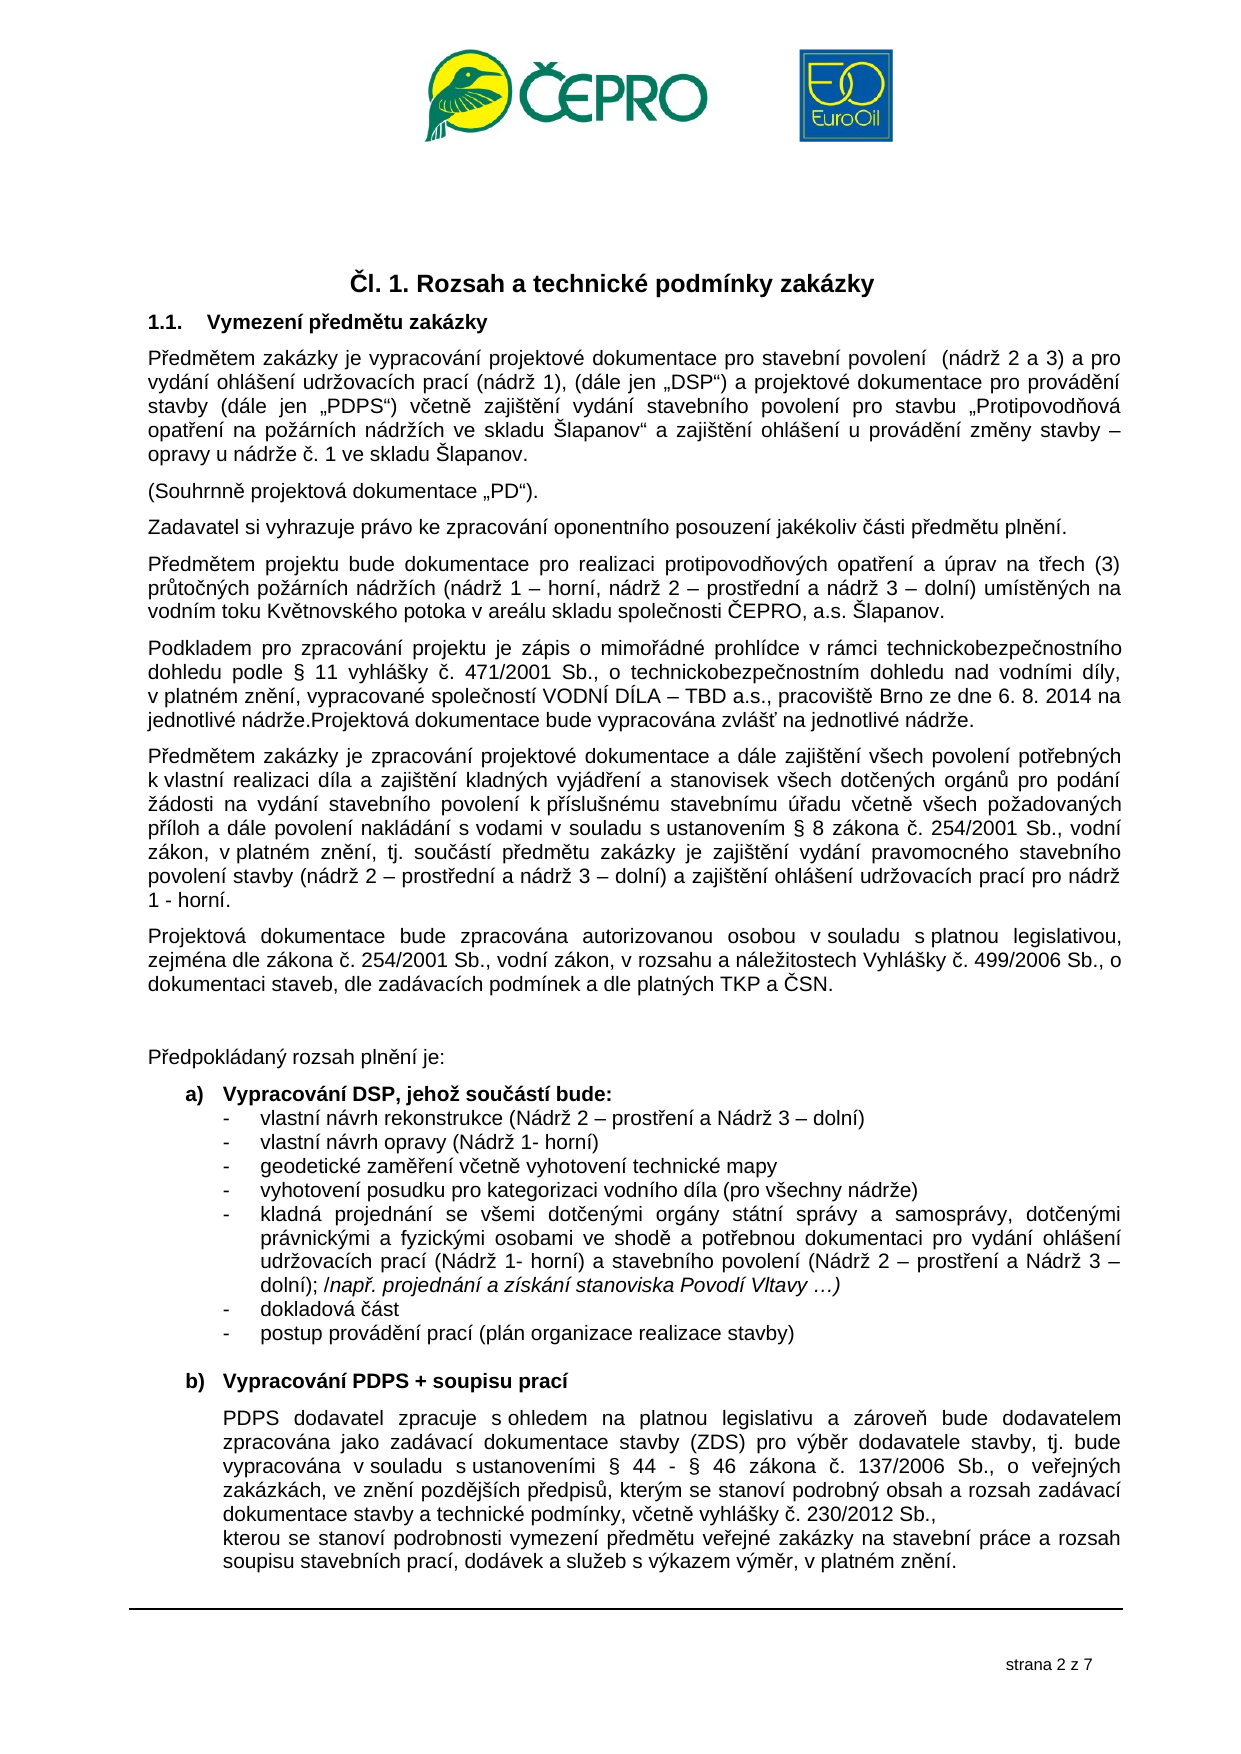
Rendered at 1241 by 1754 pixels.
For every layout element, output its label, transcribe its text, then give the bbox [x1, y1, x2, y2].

list kterou se stanoví podrobnosti vymezení předmětu veřejné zakázky na stavební práce a rozsah soupisu stavebních prací, dodávek a služeb s výkazem výměr, v platném znění. [223, 1525, 1122, 1573]
list vyhotovení posudku pro kategorizaci vodního díla (pro všechny nádrže) [223, 1177, 1122, 1201]
subtitle Vymezení předmětu zakázky [148, 310, 1122, 334]
list vlastní návrh opravy (Nádrž 1- horní) [223, 1129, 1122, 1153]
list Vypracování DSP, jehož součástí bude: [185, 1082, 1122, 1106]
picture [424, 49, 893, 142]
list PDPS dodavatel zpracuje s ohledem na platnou legislativu a zároveň bude dodavatelem zpracována jako zadávací dokumentace stavby (ZDS) pro výběr dodavatele stavby, tj. bude vypracována v souladu s ustanoveními § 44 - § 46 zákona č. 137/2006 Sb., o veřejných zakázkách, ve znění pozdějších předpisů, kterým se stanoví podrobný obsah a rozsah zadávací dokumentace stavby a technické podmínky, včetně vyhlášky č. 230/2012 Sb., [223, 1406, 1122, 1525]
text Předmětem projektu bude dokumentace pro realizaci protipovodňových opatření a úprav na třech (3) průtočných požárních nádržích (nádrž 1 – horní, nádrž 2 – prostřední a nádrž 3 – dolní) umístěných na vodním toku Květnovského potoka v areálu skladu společnosti ČEPRO, a.s. Šlapanov. [148, 551, 1122, 623]
text (Souhrnně projektová dokumentace „PD“). [148, 478, 1122, 502]
text Rozsah a technické podmínky zakázky [102, 268, 1122, 297]
list Vypracování PDPS + soupisu prací [185, 1369, 1122, 1393]
list postup provádění prací (plán organizace realizace stavby) [223, 1321, 1122, 1345]
text Předmětem zakázky je zpracování projektové dokumentace a dále zajištění všech povolení potřebných k vlastní realizaci díla a zajištění kladných vyjádření a stanovisek všech dotčených orgánů pro podání žádosti na vydání stavebního povolení k příslušnému stavebnímu úřadu včetně všech požadovaných příloh a dále povolení nakládání s vodami v souladu s ustanovením § 8 zákona č. 254/2001 Sb., vodní zákon, v platném znění, tj. součástí předmětu zakázky je zajištění vydání pravomocného stavebního povolení stavby (nádrž 2 – prostřední a nádrž 3 – dolní) a zajištění ohlášení udržovacích prací pro nádrž 1 - horní. [148, 744, 1122, 912]
text Předpokládaný rozsah plnění je: [148, 1045, 1122, 1069]
list vlastní návrh rekonstrukce (Nádrž 2 – prostření a Nádrž 3 – dolní) [223, 1106, 1122, 1129]
text Podkladem pro zpracování projektu je zápis o mimořádné prohlídce v rámci technickobezpečnostního dohledu podle § 11 vyhlášky č. 471/2001 Sb., o technickobezpečnostním dohledu nad vodními díly, v platném znění, vypracované společností VODNÍ DÍLA – TBD a.s., pracoviště Brno ze dne 6. 8. 2014 na jednotlivé nádrže.Projektová dokumentace bude vypracována zvlášť na jednotlivé nádrže. [148, 636, 1122, 732]
text Projektová dokumentace bude zpracována autorizovanou osobou v souladu s platnou legislativou, zejména dle zákona č. 254/2001 Sb., vodní zákon, v rozsahu a náležitostech Vyhlášky č. 499/2006 Sb., o dokumentaci staveb, dle zadávacích podmínek a dle platných TKP a ČSN. [148, 924, 1122, 996]
text Předmětem zakázky je vypracování projektové dokumentace pro stavební povolení (nádrž 2 a 3) a pro vydání ohlášení udržovacích prací (nádrž 1), (dále jen „DSP“) a projektové dokumentace pro provádění stavby (dále jen „PDPS“) včetně zajištění vydání stavebního povolení pro stavbu „Protipovodňová opatření na požárních nádržích ve skladu Šlapanov“ a zajištění ohlášení u provádění změny stavby – opravy u nádrže č. 1 ve skladu Šlapanov. [148, 346, 1122, 466]
text Zadavatel si vyhrazuje právo ke zpracování oponentního posouzení jakékoliv části předmětu plnění. [148, 515, 1122, 539]
list geodetické zaměření včetně vyhotovení technické mapy [223, 1153, 1122, 1177]
list kladná projednání se všemi dotčenými orgány státní správy a samosprávy, dotčenými právnickými a fyzickými osobami ve shodě a potřebnou dokumentaci pro vydání ohlášení udržovacích prací (Nádrž 1- horní) a stavebního povolení (Nádrž 2 – prostření a Nádrž 3 – dolní); /např. projednání a získání stanoviska Povodí Vltavy …) [223, 1201, 1122, 1297]
list dokladová část [223, 1297, 1122, 1321]
